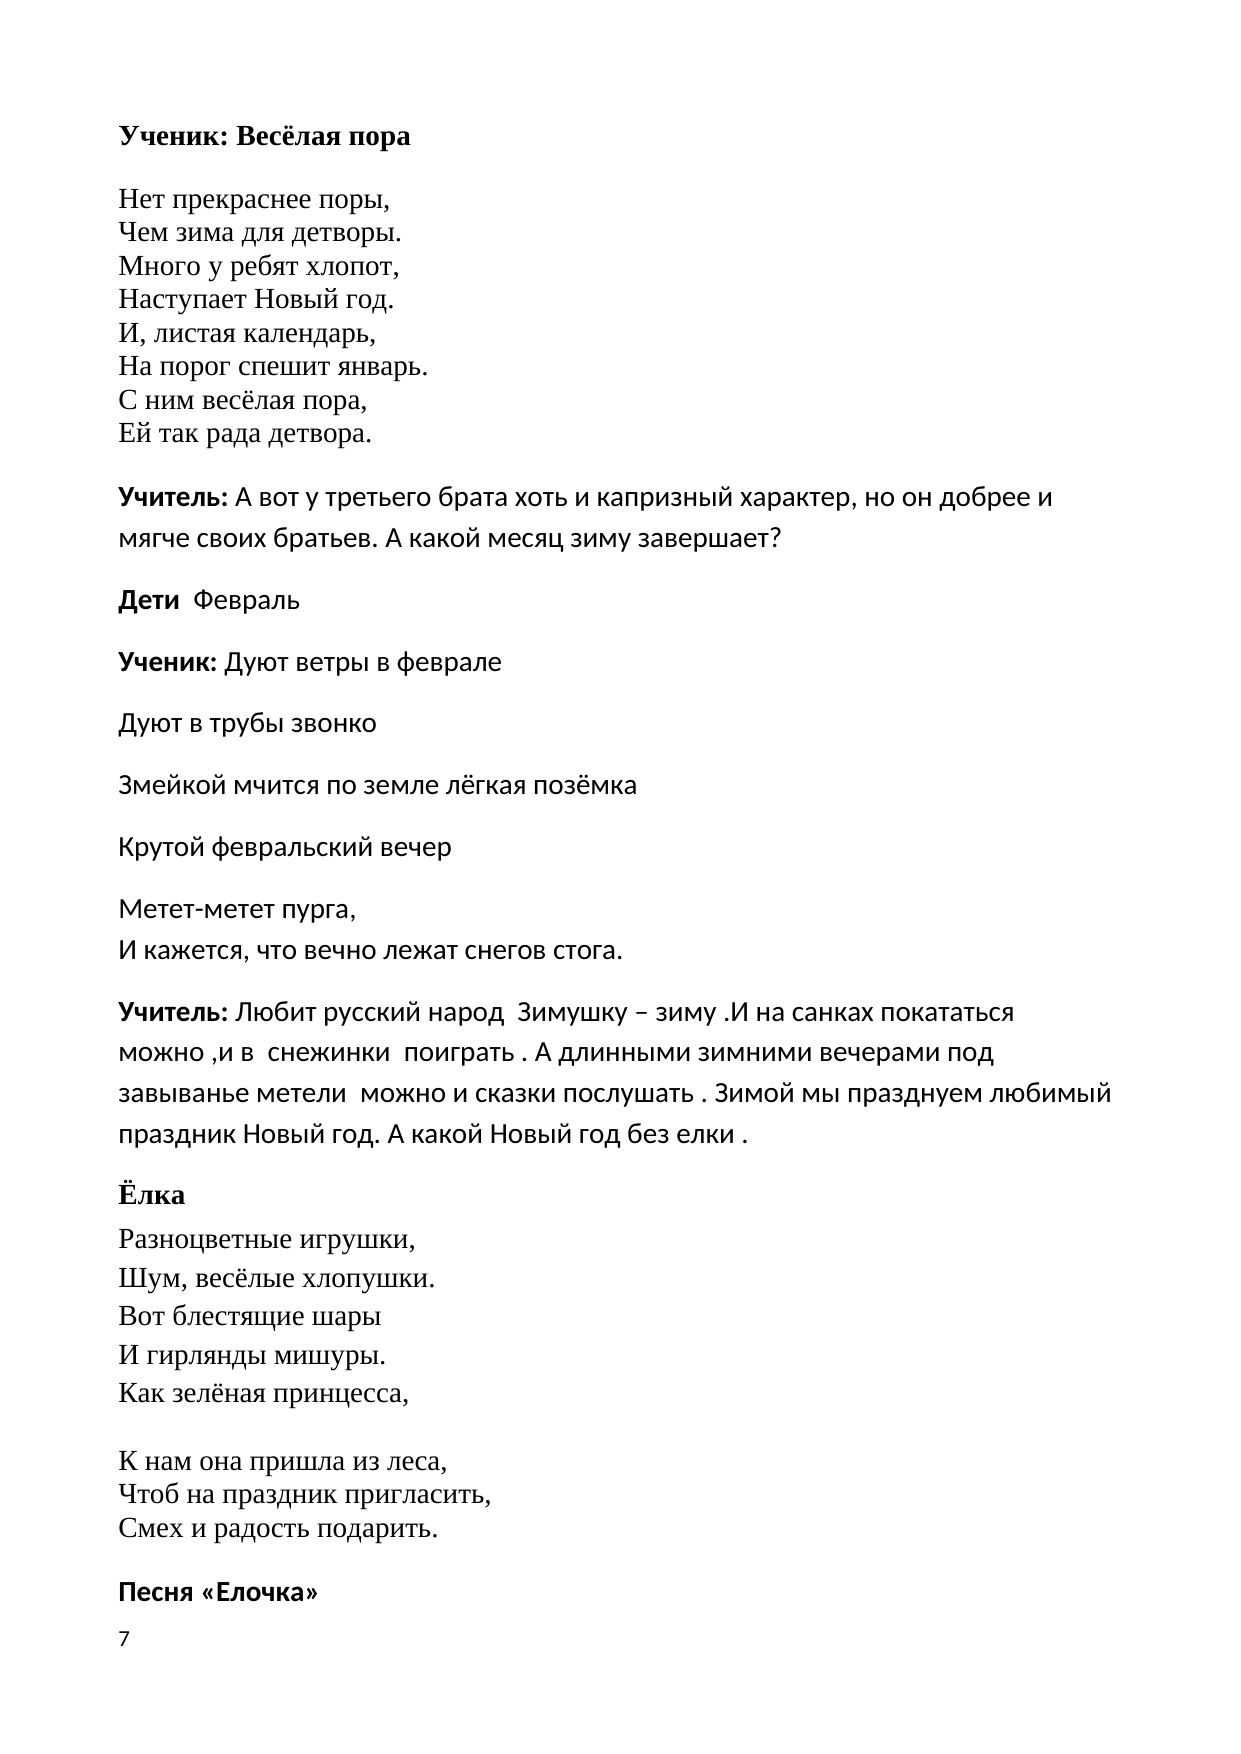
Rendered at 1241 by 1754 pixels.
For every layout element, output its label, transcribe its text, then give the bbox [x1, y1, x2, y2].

text К нам она пришла из леса, Чтоб на праздник пригласить, Смех и радость подарить. [118, 1443, 1122, 1544]
text Змейкой мчится по земле лёгкая позёмка [118, 766, 1122, 802]
text Разноцветные игрушки, Шум, весёлые хлопушки. Вот блестящие шары И гирлянды мишуры. Как зелёная принцесса, [118, 1221, 1122, 1409]
text Метет-метет пурга, И кажется, что вечно лежат снегов стога. [118, 890, 1122, 966]
text Дуют в трубы звонко [118, 704, 1122, 740]
text Ёлка [118, 1177, 1122, 1211]
text Ученик: Весёлая пора [118, 118, 1122, 152]
text Учитель: А вот у третьего брата хоть и капризный характер, но он добрее и мягче своих братьев. А какой месяц зиму завершает? [118, 478, 1122, 555]
text Крутой февральский вечер [118, 828, 1122, 864]
text Дети Февраль [118, 581, 1122, 617]
text Песня «Елочка» [118, 1573, 1122, 1608]
text Учитель: Любит русский народ Зимушку – зиму .И на санках покататься можно ,и в снежинки поиграть . А длинными зимними вечерами под завыванье метели можно и сказки послушать . Зимой мы празднуем любимый праздник Новый год. А какой Новый год без елки . [118, 993, 1122, 1151]
text Ученик: Дуют ветры в феврале [118, 643, 1122, 678]
text Нет прекраснее поры, Чем зима для детворы. Много у ребят хлопот, Наступает Новый год. И, листая календарь, На порог спешит январь. С ним весёлая пора, Ей так рада детвора. [118, 181, 1122, 449]
